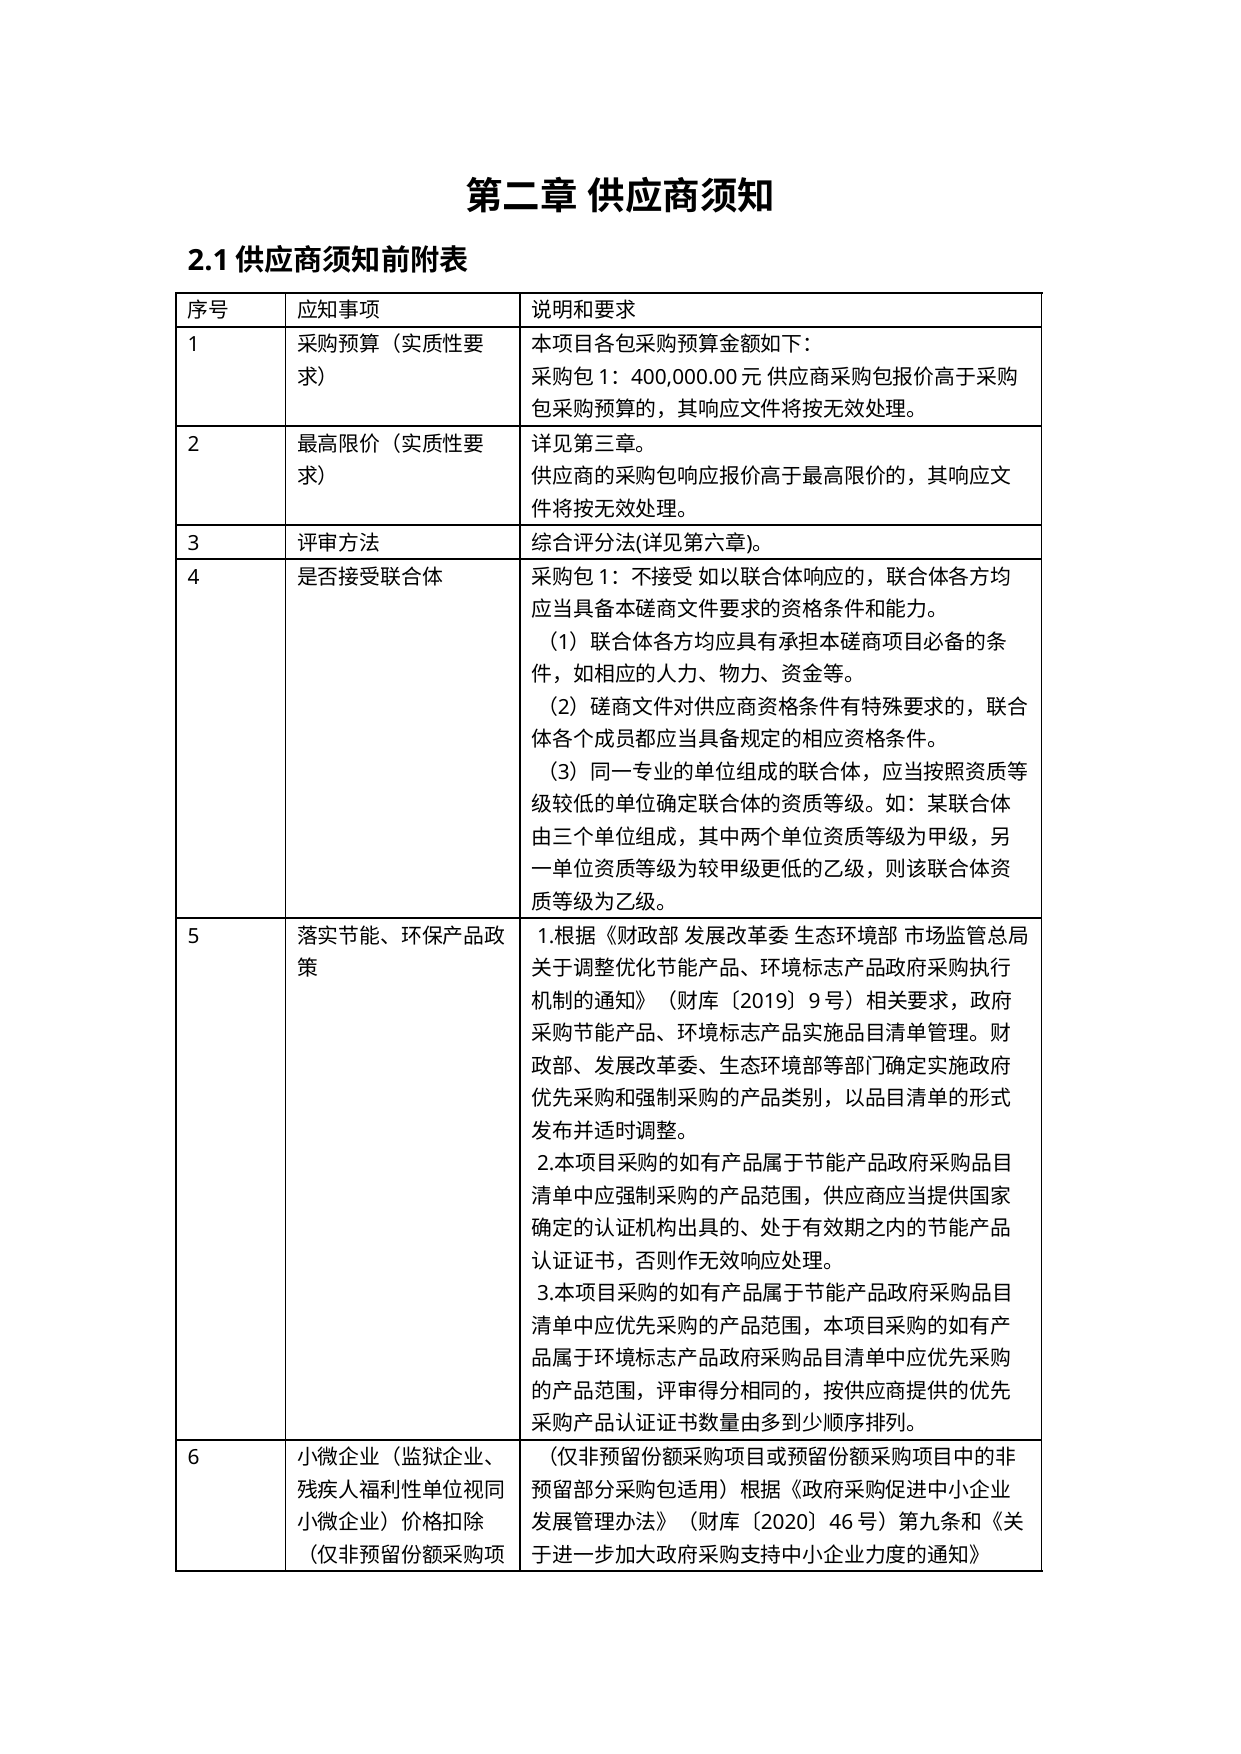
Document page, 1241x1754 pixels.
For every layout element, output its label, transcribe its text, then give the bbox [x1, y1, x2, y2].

table_header 应知事项 [286, 294, 519, 326]
table_cell 采购包1：不接受 如以联合体响应的，联合体各方均应当具备本磋商文件要求的资格条件和能力。 （1）联合体各方均应具有承担本磋商项目必备的条件，如相应的人力、物力、资金等。 （2）磋商文件对供应商资格条件有特殊要求的，联合体各个成员都应当具备规定的相应资格条件。 （3）同一专业的单位组成的联合体，应当按照资质等级较低的单位确定联合体的资质等级。如：某联合体由三个单位组成，其中两个单位资质等级为甲级，另一单位资质等级为较甲级更低的乙级，则该联合体资质等级为乙级。 [521, 560, 1041, 917]
table_cell 1 [177, 328, 285, 425]
table_cell 4 [177, 560, 285, 917]
table_cell 评审方法 [286, 526, 519, 558]
text 2.1供应商须知前附表 [187, 227, 1053, 292]
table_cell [521, 1441, 1041, 1570]
table_cell 采购预算（实质性要求） [286, 328, 519, 425]
table_cell 2 [177, 427, 285, 524]
table_cell 5 [177, 919, 285, 1439]
table_cell 6 [177, 1441, 285, 1570]
table_cell 详见第三章。 供应商的采购包响应报价高于最高限价的，其响应文件将按无效处理。 [521, 427, 1041, 524]
table_cell 本项目各包采购预算金额如下： 采购包1：400,000.00元 供应商采购包报价高于采购包采购预算的，其响应文件将按无效处理。 [521, 328, 1041, 425]
table_cell 3 [177, 526, 285, 558]
table_cell 落实节能、环保产品政策 [286, 919, 519, 1439]
table_cell 综合评分法(详见第六章)。 [521, 526, 1041, 558]
text 第二章 供应商须知 [187, 162, 1053, 227]
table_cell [286, 1441, 519, 1570]
table_cell 是否接受联合体 [286, 560, 519, 917]
table_cell 1.根据《财政部 发展改革委 生态环境部 市场监管总局关于调整优化节能产品、环境标志产品政府采购执行机制的通知》（财库〔2019〕9号）相关要求，政府采购节能产品、环境标志产品实施品目清单管理。财政部、发展改革委、生态环境部等部门确定实施政府优先采购和强制采购的产品类别，以品目清单的形式发布并适时调整。 2.本项目采购的如有产品属于节能产品政府采购品目清单中应强制采购的产品范围，供应商应当提供国家确定的认证机构出具的、处于有效期之内的节能产品认证证书，否则作无效响应处理。 3.本项目采购的如有产品属于节能产品政府采购品目清单中应优先采购的产品范围，本项目采购的如有产品属于环境标志产品政府采购品目清单中应优先采购的产品范围，评审得分相同的，按供应商提供的优先采购产品认证证书数量由多到少顺序排列。 [521, 919, 1041, 1439]
table_header 说明和要求 [521, 294, 1041, 326]
table_header 序号 [177, 294, 285, 326]
table_cell 最高限价（实质性要求） [286, 427, 519, 524]
